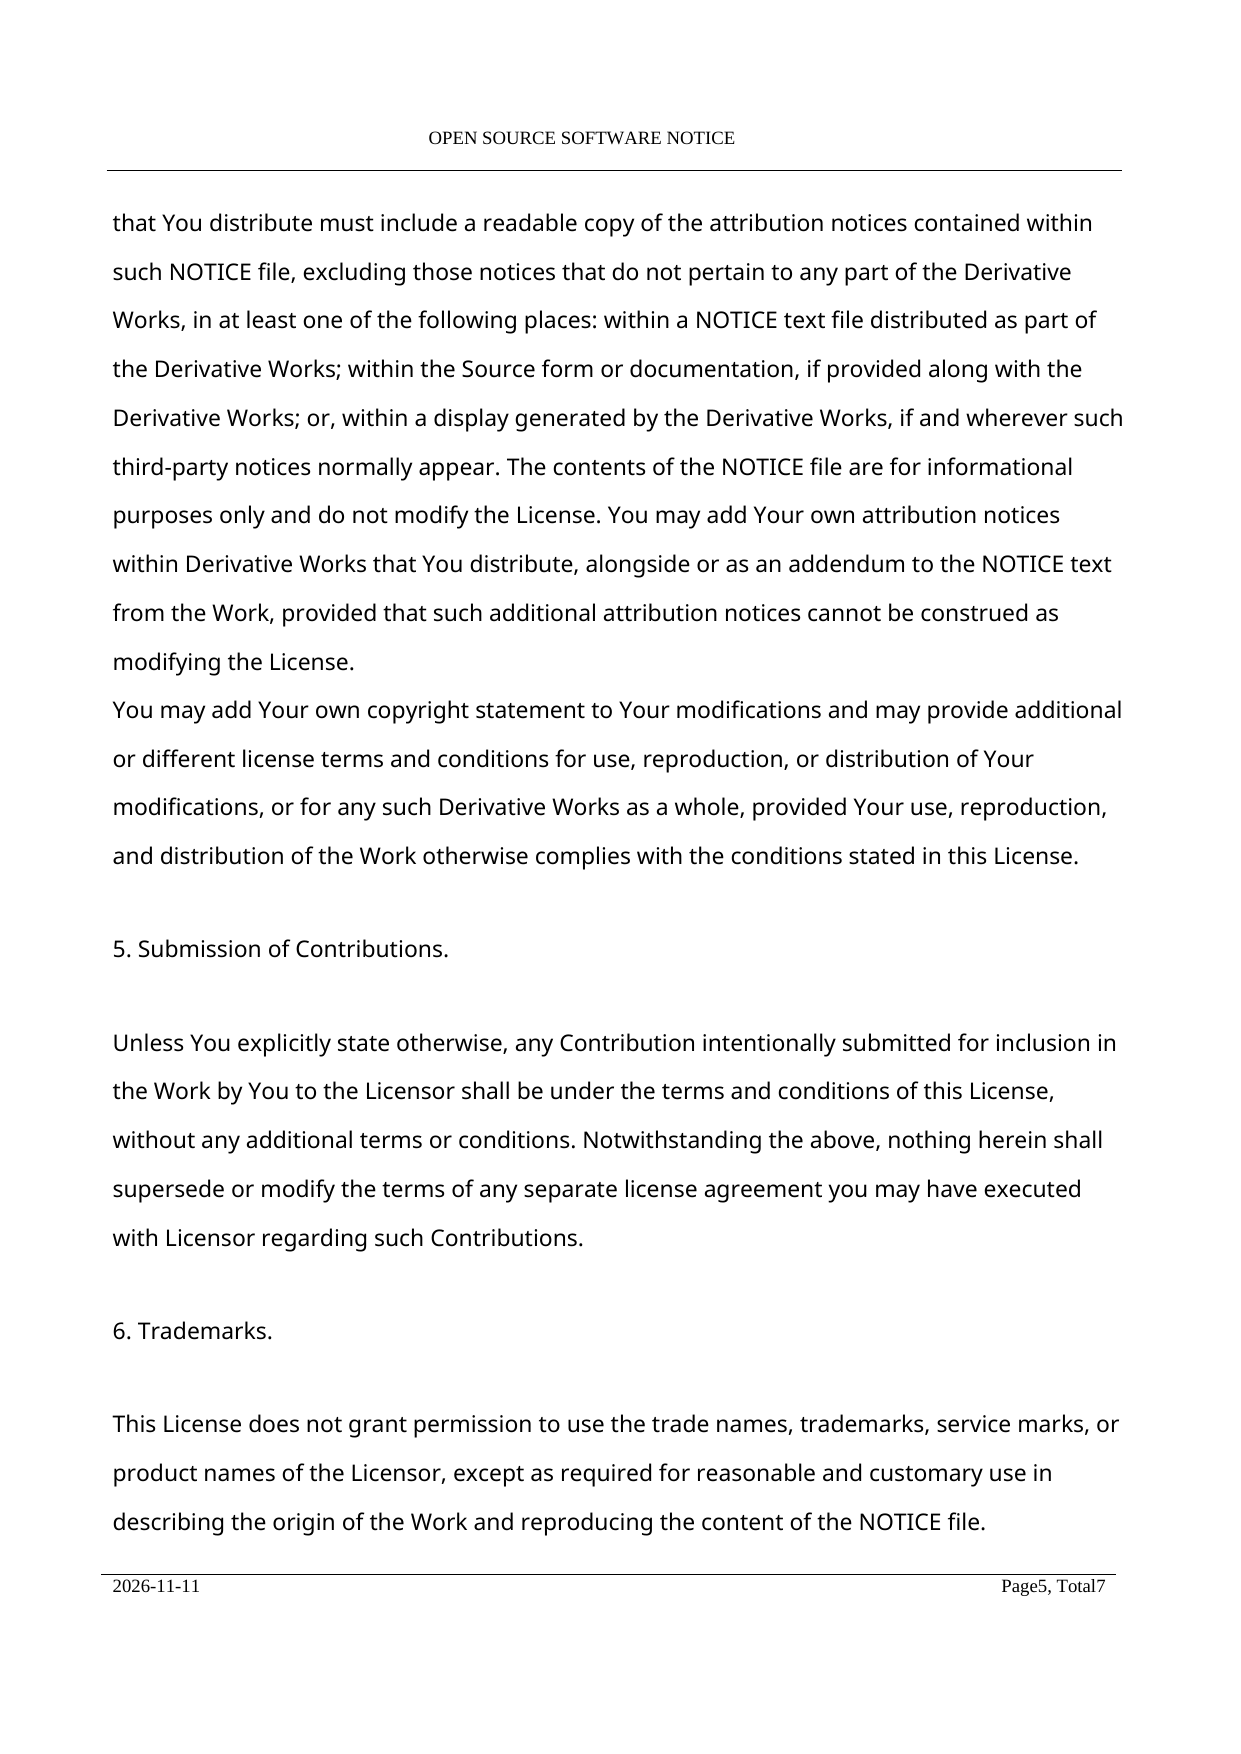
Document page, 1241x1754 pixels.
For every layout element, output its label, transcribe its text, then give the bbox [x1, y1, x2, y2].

text 5. Submission of Contributions. [112, 933, 1128, 965]
text This License does not grant permission to use the trade names, trademarks, service marks, or product names of the Licensor, except as required for reasonable and customary use in describing the origin of the Work and reproducing the content of the NOTICE file. [112, 1407, 1128, 1537]
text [112, 206, 1128, 678]
text You may add Your own copyright statement to Your modifications and may provide additional or different license terms and conditions for use, reproduction, or distribution of Your modifications, or for any such Derivative Works as a whole, provided Your use, reproduction, and distribution of the Work otherwise complies with the conditions stated in this License. [112, 693, 1128, 872]
text Unless You explicitly state otherwise, any Contribution intentionally submitted for inclusion in the Work by You to the Licensor shall be under the terms and conditions of this License, without any additional terms or conditions. Notwithstanding the above, nothing herein shall supersede or modify the terms of any separate license agreement you may have executed with Licensor regarding such Contributions. [112, 1026, 1128, 1253]
text 6. Trademarks. [112, 1314, 1128, 1347]
